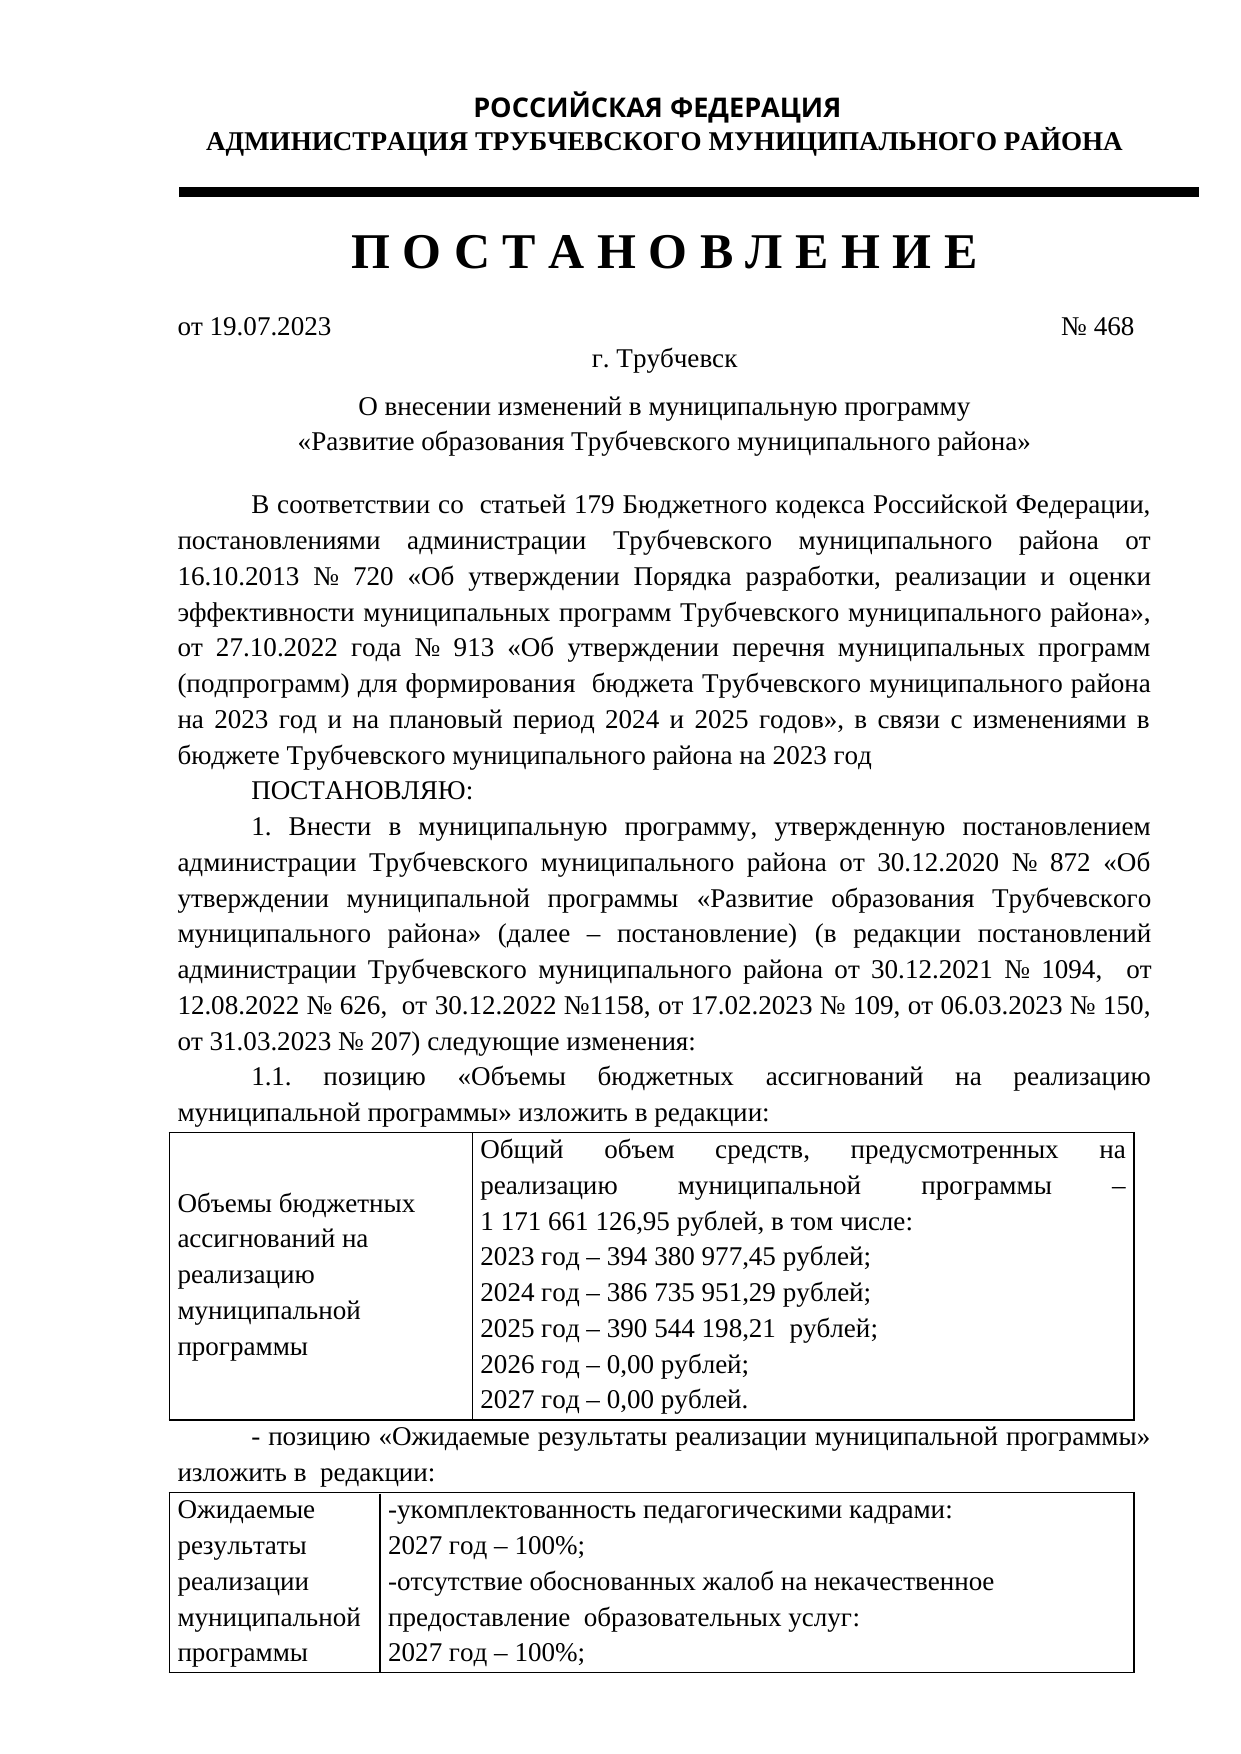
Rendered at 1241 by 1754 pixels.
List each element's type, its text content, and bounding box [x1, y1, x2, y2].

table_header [170, 1493, 380, 1672]
text «Развитие образования Трубчевского муниципального района» [177, 425, 1152, 456]
table_header Общий объем средств, предусмотренных на реализацию муниципальной программы – 1 171 661 126,95 рублей, в том числе: 2023 год – 394 380 977,45 рублей; 2024 год – 386 735 951,29 рублей; 2025 год – 390 544 198,21 рублей; 2026 год – 0,00 рублей; 2027 год – 0,00 рублей. [473, 1133, 1133, 1419]
text АДМИНИСТРАЦИЯ ТРУБЧЕВСКОГО МУНИЦИПАЛЬНОГО РАЙОНА [177, 126, 1152, 157]
text от 19.07.2023 № 468 [177, 311, 1152, 342]
text - позицию «Ожидаемые результаты реализации муниципальной программы» изложить в редакции: [177, 1420, 1152, 1487]
text О внесении изменений в муниципальную программу [177, 389, 1152, 421]
subtitle РОССИЙСКАЯ ФЕДЕРАЦИЯ [177, 89, 1137, 126]
text 1.1. позицию «Объемы бюджетных ассигнований на реализацию муниципальной программы» изложить в редакции: [177, 1060, 1152, 1127]
text ПОСТАНОВЛЯЮ: [177, 774, 1152, 806]
text г. Трубчевск [177, 342, 1152, 373]
text В соответствии со статьей 179 Бюджетного кодекса Российской Федерации, постановлениями администрации Трубчевского муниципального района от 16.10.2013 № 720 «Об утверждении Порядка разработки, реализации и оценки эффективности муниципальных программ Трубчевского муниципального района», от 27.10.2022 года № 913 «Об утверждении перечня муниципальных программ (подпрограмм) для формирования бюджета Трубчевского муниципального района на 2023 год и на плановый период 2024 и 2025 годов», в связи с изменениями в бюджете Трубчевского муниципального района на 2023 год [177, 489, 1152, 770]
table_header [381, 1493, 1133, 1672]
table_header Объемы бюджетных ассигнований на реализацию муниципальной программы [170, 1133, 472, 1419]
text П О С Т А Н О В Л Е Н И Е [177, 222, 1152, 279]
text 1. Внести в муниципальную программу, утвержденную постановлением администрации Трубчевского муниципального района от 30.12.2020 № 872 «Об утверждении муниципальной программы «Развитие образования Трубчевского муниципального района» (далее – постановление) (в редакции постановлений администрации Трубчевского муниципального района от 30.12.2021 № 1094, от 12.08.2022 № 626, от 30.12.2022 №1158, от 17.02.2023 № 109, от 06.03.2023 № 150, от 31.03.2023 № 207) следующие изменения: [177, 810, 1152, 1056]
